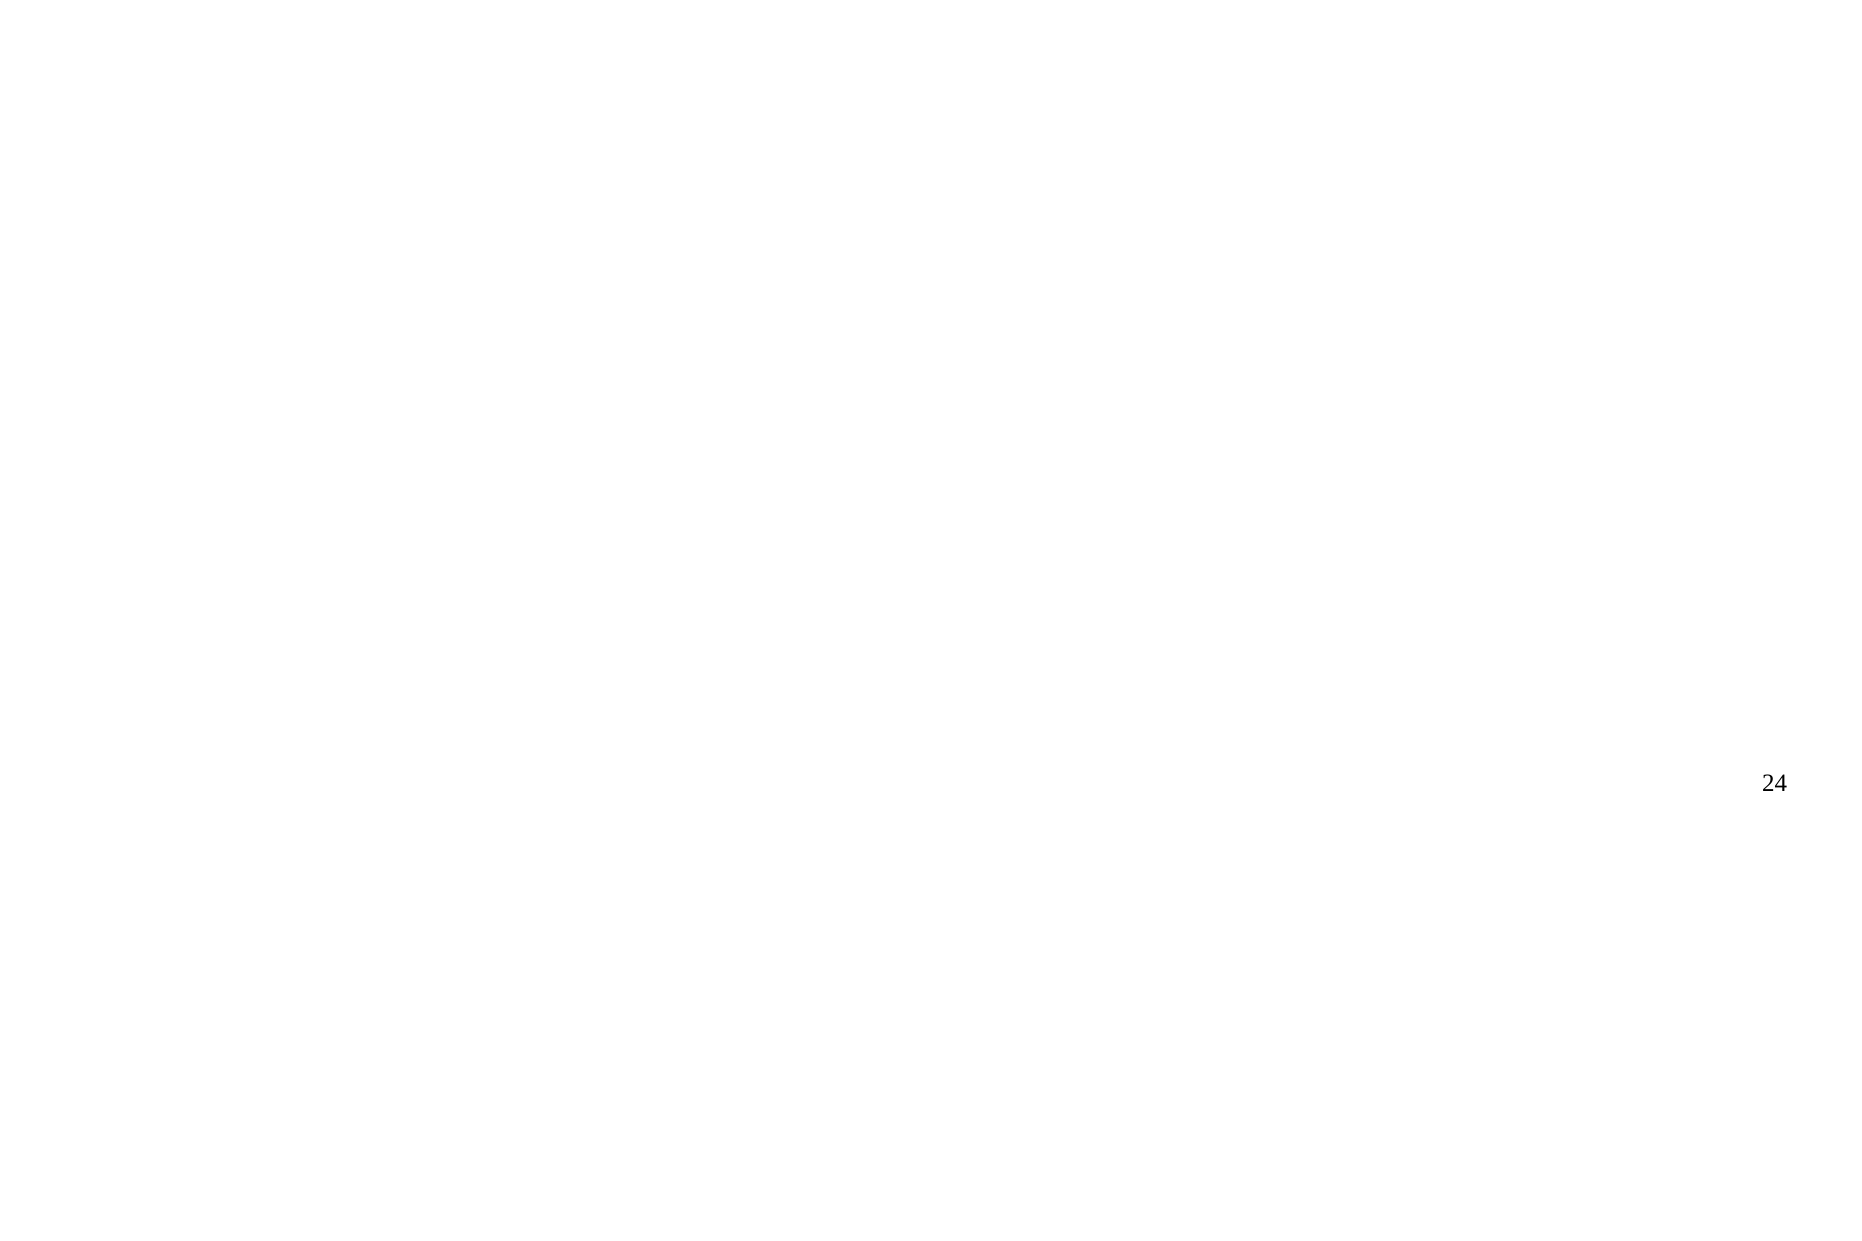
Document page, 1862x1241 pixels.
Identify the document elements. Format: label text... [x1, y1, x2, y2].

subtitle 24 [102, 768, 1787, 797]
